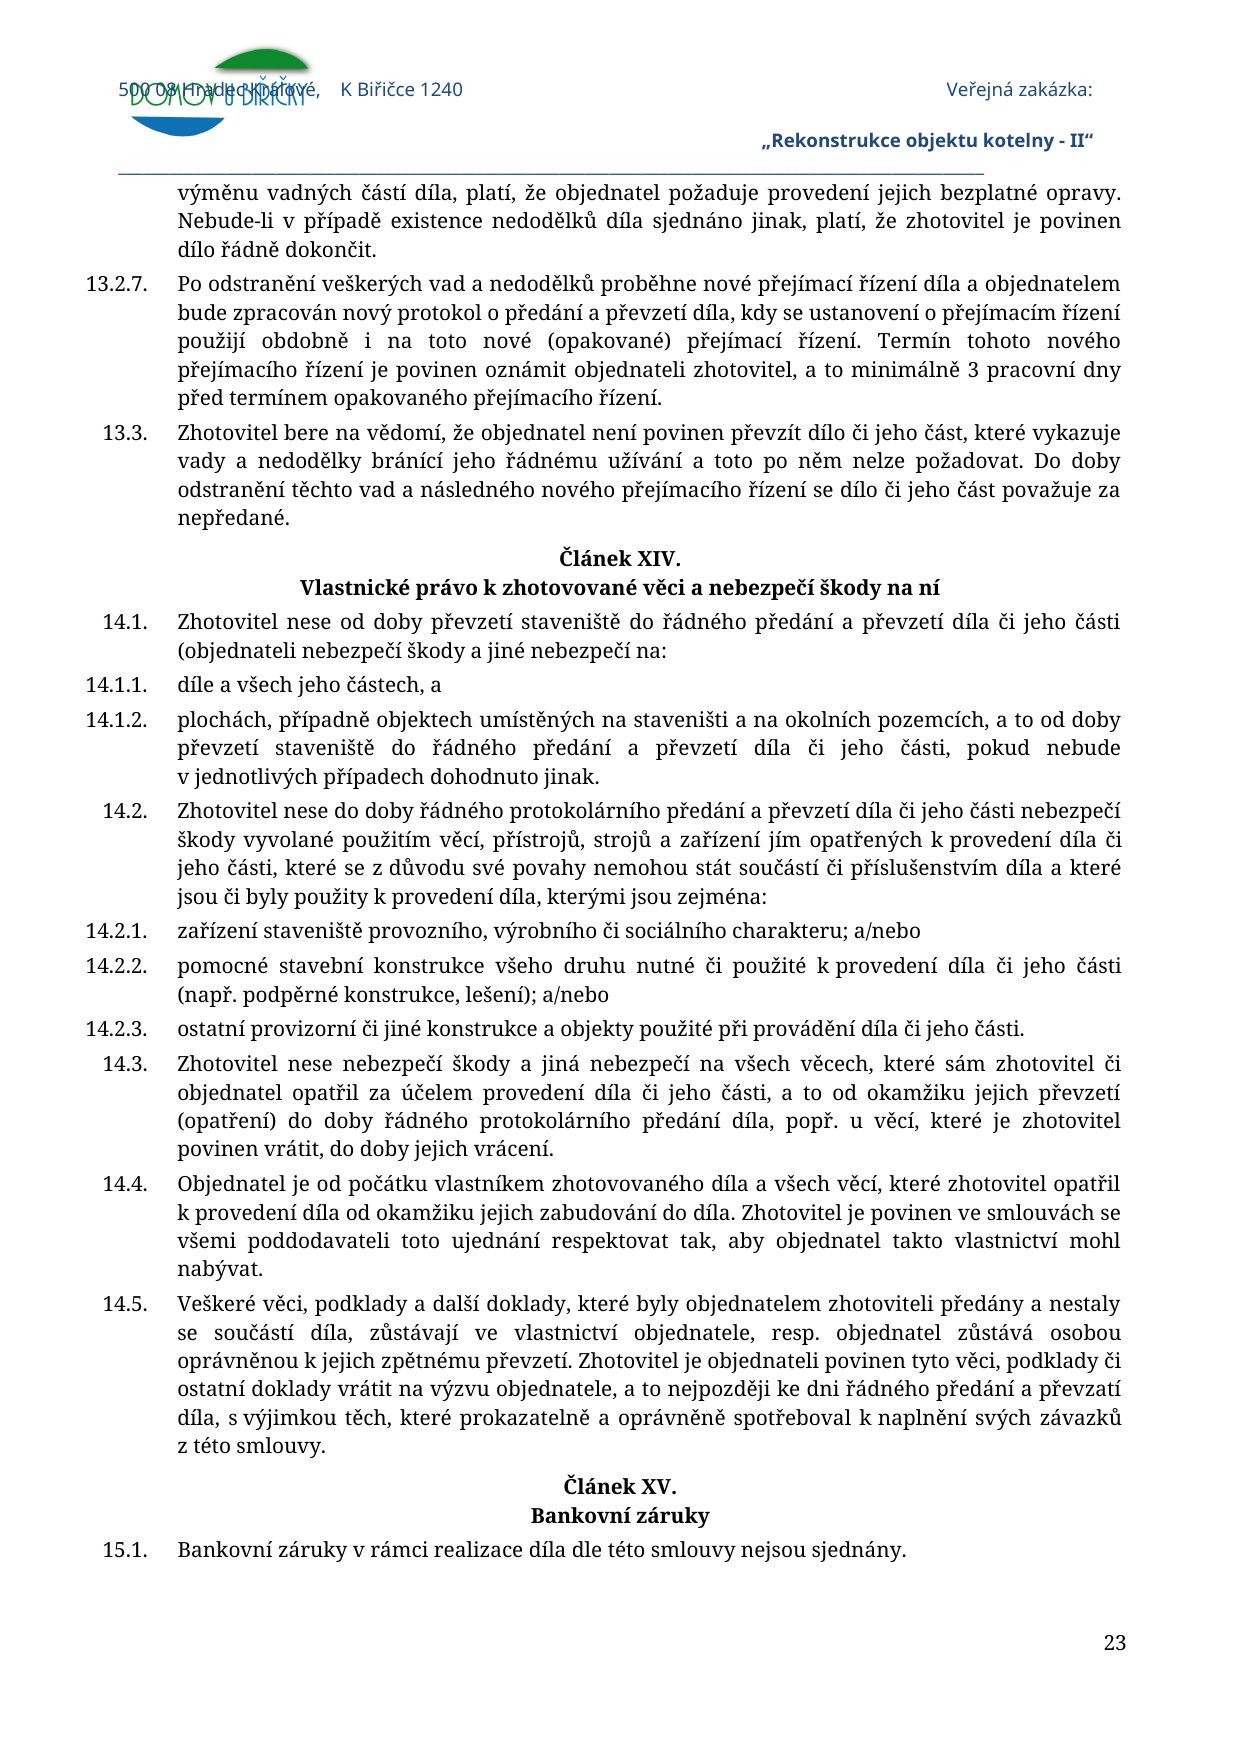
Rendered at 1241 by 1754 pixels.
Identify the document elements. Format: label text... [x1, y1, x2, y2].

subtitle Bankovní záruky [118, 1501, 1122, 1529]
list Bankovní záruky v rámci realizace díla dle této smlouvy nejsou sjednány. [148, 1535, 1122, 1564]
list Objednatel je od počátku vlastníkem zhotovovaného díla a všech věcí, které zhotovitel opatřil k provedení díla od okamžiku jejich zabudování do díla. Zhotovitel je povinen ve smlouvách se všemi poddodavateli toto ujednání respektovat tak, aby objednatel takto vlastnictví mohl nabývat. [148, 1169, 1122, 1283]
list Zhotovitel nese do doby řádného protokolárního předání a převzetí díla či jeho části nebezpečí škody vyvolané použitím věcí, přístrojů, strojů a zařízení jím opatřených k provedení díla či jeho části, které se z důvodu své povahy nemohou stát součástí či příslušenstvím díla a které jsou či byly použity k provedení díla, kterými jsou zejména: [148, 797, 1122, 910]
list zařízení staveniště provozního, výrobního či sociálního charakteru; a/nebo [148, 917, 1122, 945]
picture [95, 30, 344, 155]
text Vlastnické právo k zhotovované věci a nebezpečí škody na ní [118, 573, 1122, 601]
list Veškeré věci, podklady a další doklady, které byly objednatelem zhotoviteli předány a nestaly se součástí díla, zůstávají ve vlastnictví objednatele, resp. objednatel zůstává osobou oprávněnou k jejich zpětnému převzetí. Zhotovitel je objednateli povinen tyto věci, podklady či ostatní doklady vrátit na výzvu objednatele, a to nejpozději ke dni řádného předání a převzatí díla, s výjimkou těch, které prokazatelně a oprávněně spotřeboval k naplnění svých závazků z této smlouvy. [148, 1289, 1122, 1460]
list Po odstranění veškerých vad a nedodělků proběhne nové přejímací řízení díla a objednatelem bude zpracován nový protokol o předání a převzetí díla, kdy se ustanovení o přejímacím řízení použijí obdobně i na toto nové (opakované) přejímací řízení. Termín tohoto nového přejímacího řízení je povinen oznámit objednateli zhotovitel, a to minimálně 3 pracovní dny před termínem opakovaného přejímacího řízení. [148, 269, 1122, 412]
list Zhotovitel nese nebezpečí škody a jiná nebezpečí na všech věcech, které sám zhotovitel či objednatel opatřil za účelem provedení díla či jeho části, a to od okamžiku jejich převzetí (opatření) do doby řádného protokolárního předání díla, popř. u věcí, které je zhotovitel povinen vrátit, do doby jejich vrácení. [148, 1049, 1122, 1163]
list Zhotovitel nese od doby převzetí staveniště do řádného předání a převzetí díla či jeho části (objednateli nebezpečí škody a jiné nebezpečí na: [148, 607, 1122, 664]
list díle a všech jeho částech, a [148, 670, 1122, 699]
text Článek XIV. [118, 544, 1122, 573]
subtitle Článek XV. [118, 1472, 1122, 1501]
list Zhotovitel bere na vědomí, že objednatel není povinen převzít dílo či jeho část, které vykazuje vady a nedodělky bránící jeho řádnému užívání a toto po něm nelze požadovat. Do doby odstranění těchto vad a následného nového přejímacího řízení se dílo či jeho část považuje za nepředané. [148, 418, 1122, 532]
list plochách, případně objektech umístěných na staveništi a na okolních pozemcích, a to od doby převzetí staveniště do řádného předání a převzetí díla či jeho části, pokud nebude v jednotlivých případech dohodnuto jinak. [148, 705, 1122, 790]
list pomocné stavební konstrukce všeho druhu nutné či použité k provedení díla či jeho části (např. podpěrné konstrukce, lešení); a/nebo [148, 951, 1122, 1008]
list ostatní provizorní či jiné konstrukce a objekty použité při provádění díla či jeho části. [148, 1014, 1122, 1043]
